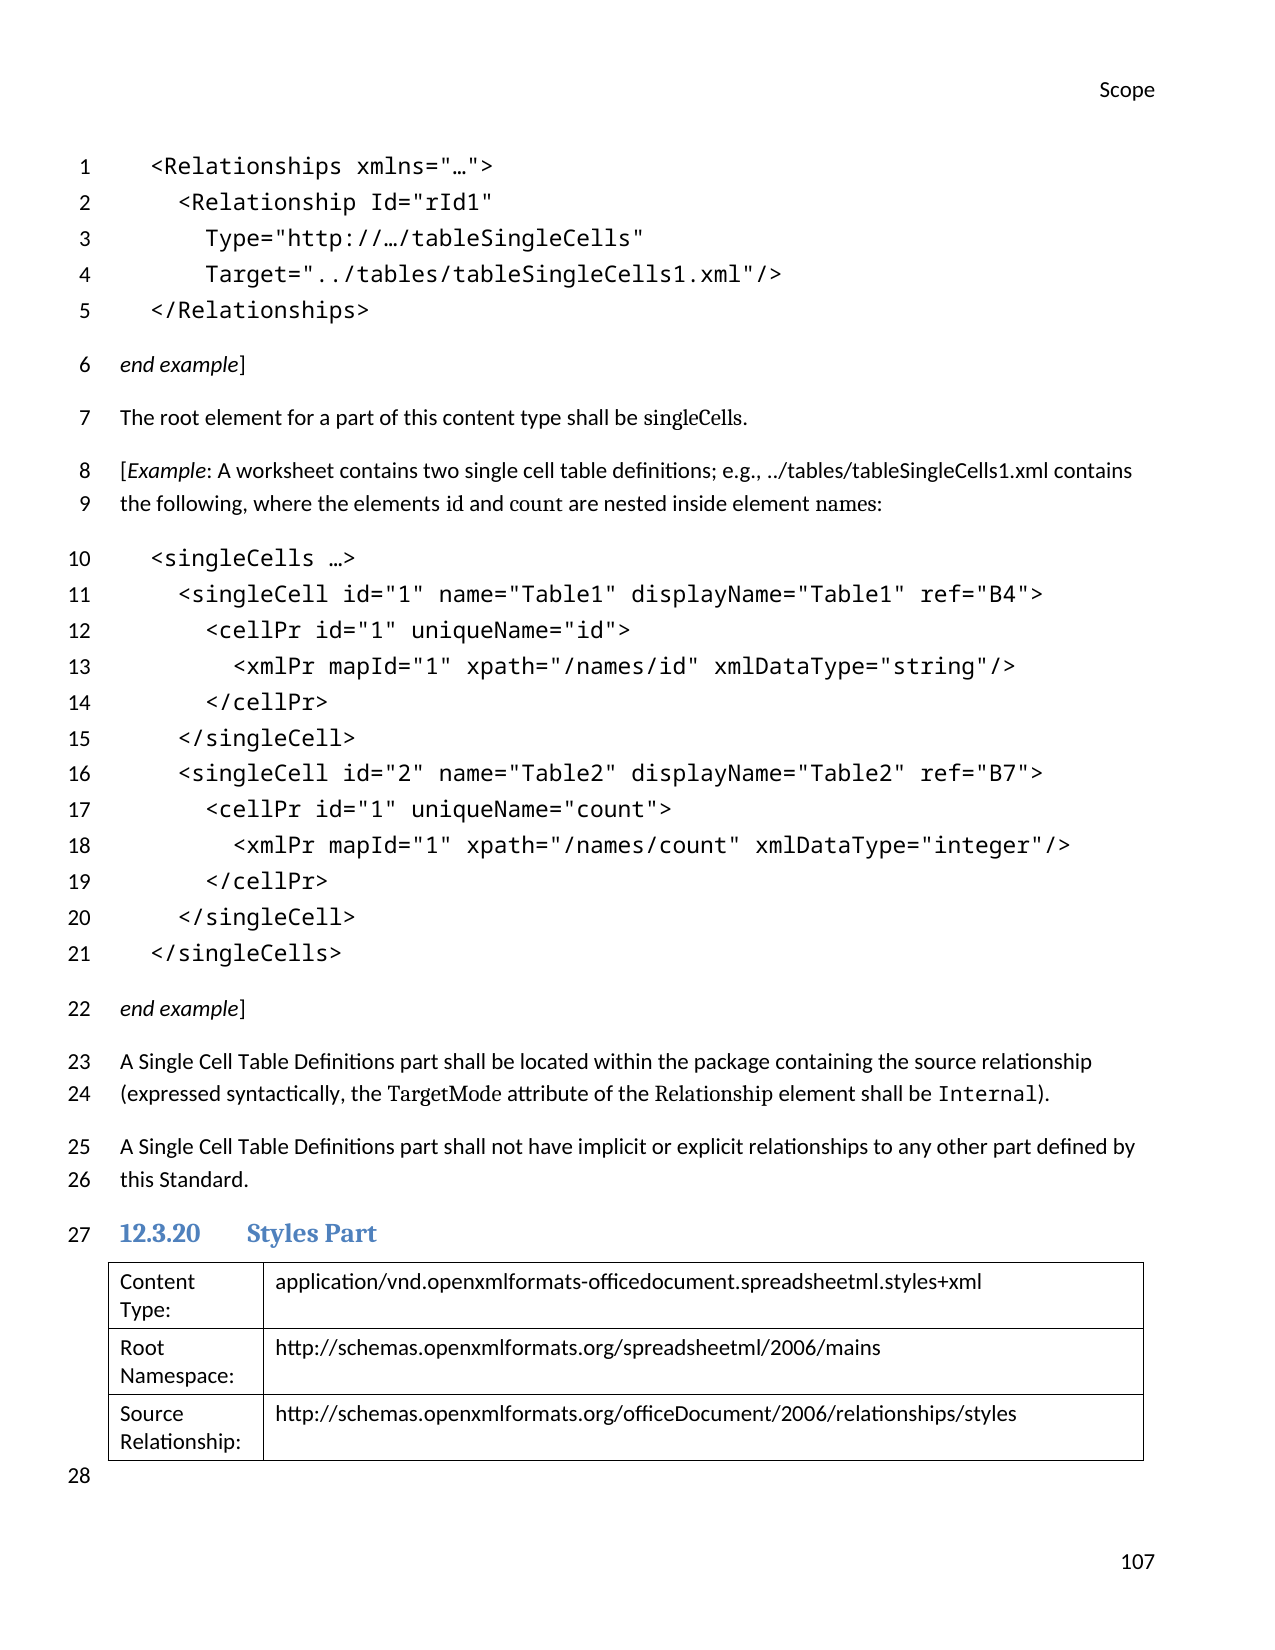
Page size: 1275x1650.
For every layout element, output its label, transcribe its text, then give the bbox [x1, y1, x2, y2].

text A Single Cell Table Definitions part shall be located within the package containing the source relationship (expressed syntactically, the TargetMode attribute of the Relationship element shall be Internal). [120, 1047, 1155, 1107]
text <singleCells …> <singleCell id="1" name="Table1" displayName="Table1" ref="B4"> <cellPr id="1" uniqueName="id"> <xmlPr mapId="1" xpath="/names/id" xmlDataType="string"/> </cellPr> </singleCell> [150, 542, 1155, 753]
subtitle Styles Part [120, 1218, 1155, 1249]
text end example] [120, 994, 1155, 1022]
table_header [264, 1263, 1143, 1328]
text [Example: A worksheet contains two single cell table definitions; e.g., ../tables/tableSingleCells1.xml contains the following, where the elements id and count are nested inside element names: [120, 457, 1155, 517]
text <Relationships xmlns="…"> <Relationship Id="rId1" Type="http://…/tableSingleCells" Target="../tables/tableSingleCells1.xml"/> </Relationships> [150, 150, 1155, 325]
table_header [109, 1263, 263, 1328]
text <singleCell id="2" name="Table2" displayName="Table2" ref="B7"> <cellPr id="1" uniqueName="count"> <xmlPr mapId="1" xpath="/names/count" xmlDataType="integer"/> </cellPr> </singleCell> </singleCells> [150, 757, 1155, 968]
text The root element for a part of this content type shall be singleCells. [120, 403, 1155, 432]
text end example] [120, 351, 1155, 378]
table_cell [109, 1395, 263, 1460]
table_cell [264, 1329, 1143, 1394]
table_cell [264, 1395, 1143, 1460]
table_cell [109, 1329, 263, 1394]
text A Single Cell Table Definitions part shall not have implicit or explicit relationships to any other part defined by this Standard. [120, 1132, 1155, 1193]
